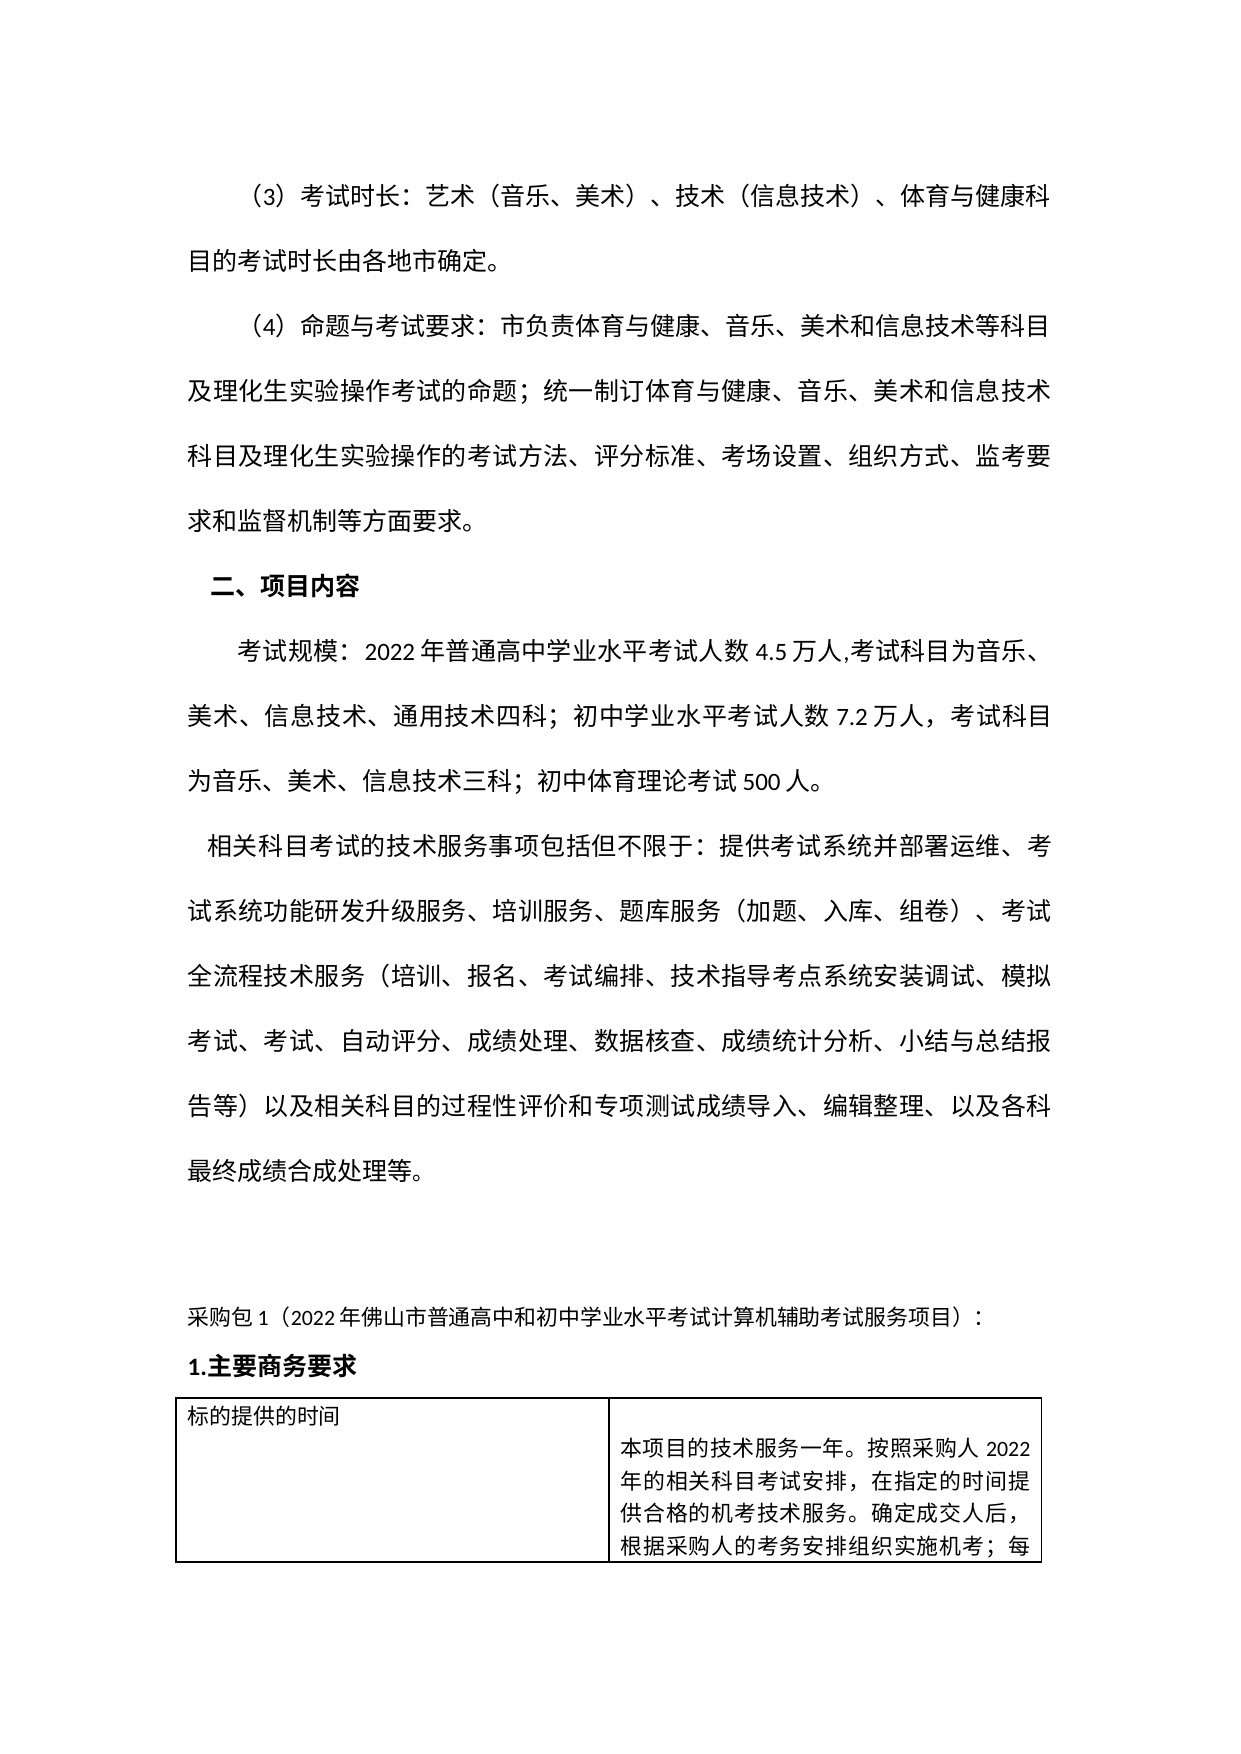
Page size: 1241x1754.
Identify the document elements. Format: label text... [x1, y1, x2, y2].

text 1.主要商务要求 [187, 1332, 1053, 1397]
text 采购包1（2022年佛山市普通高中和初中学业水平考试计算机辅助考试服务项目）： [187, 1299, 1053, 1332]
text 考试规模：2022年普通高中学业水平考试人数4.5万人,考试科目为音乐、美术、信息技术、通用技术四科；初中学业水平考试人数7.2万人，考试科目为音乐、美术、信息技术三科；初中体育理论考试500人。 [187, 617, 1053, 812]
text （3）考试时长：艺术（音乐、美术）、技术（信息技术）、体育与健康科目的考试时长由各地市确定。 [187, 162, 1053, 292]
text 相关科目考试的技术服务事项包括但不限于：提供考试系统并部署运维、考试系统功能研发升级服务、培训服务、题库服务（加题、入库、组卷）、考试全流程技术服务（培训、报名、考试编排、技术指导考点系统安装调试、模拟考试、考试、自动评分、成绩处理、数据核查、成绩统计分析、小结与总结报告等）以及相关科目的过程性评价和专项测试成绩导入、编辑整理、以及各科最终成绩合成处理等。 [187, 812, 1053, 1202]
text （4）命题与考试要求：市负责体育与健康、音乐、美术和信息技术等科目及理化生实验操作考试的命题；统一制订体育与健康、音乐、美术和信息技术科目及理化生实验操作的考试方法、评分标准、考场设置、组织方式、监考要求和监督机制等方面要求。 [187, 292, 1053, 552]
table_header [610, 1399, 1041, 1561]
table_header 标的提供的时间 [177, 1399, 608, 1561]
text 二、项目内容 [187, 552, 1053, 617]
